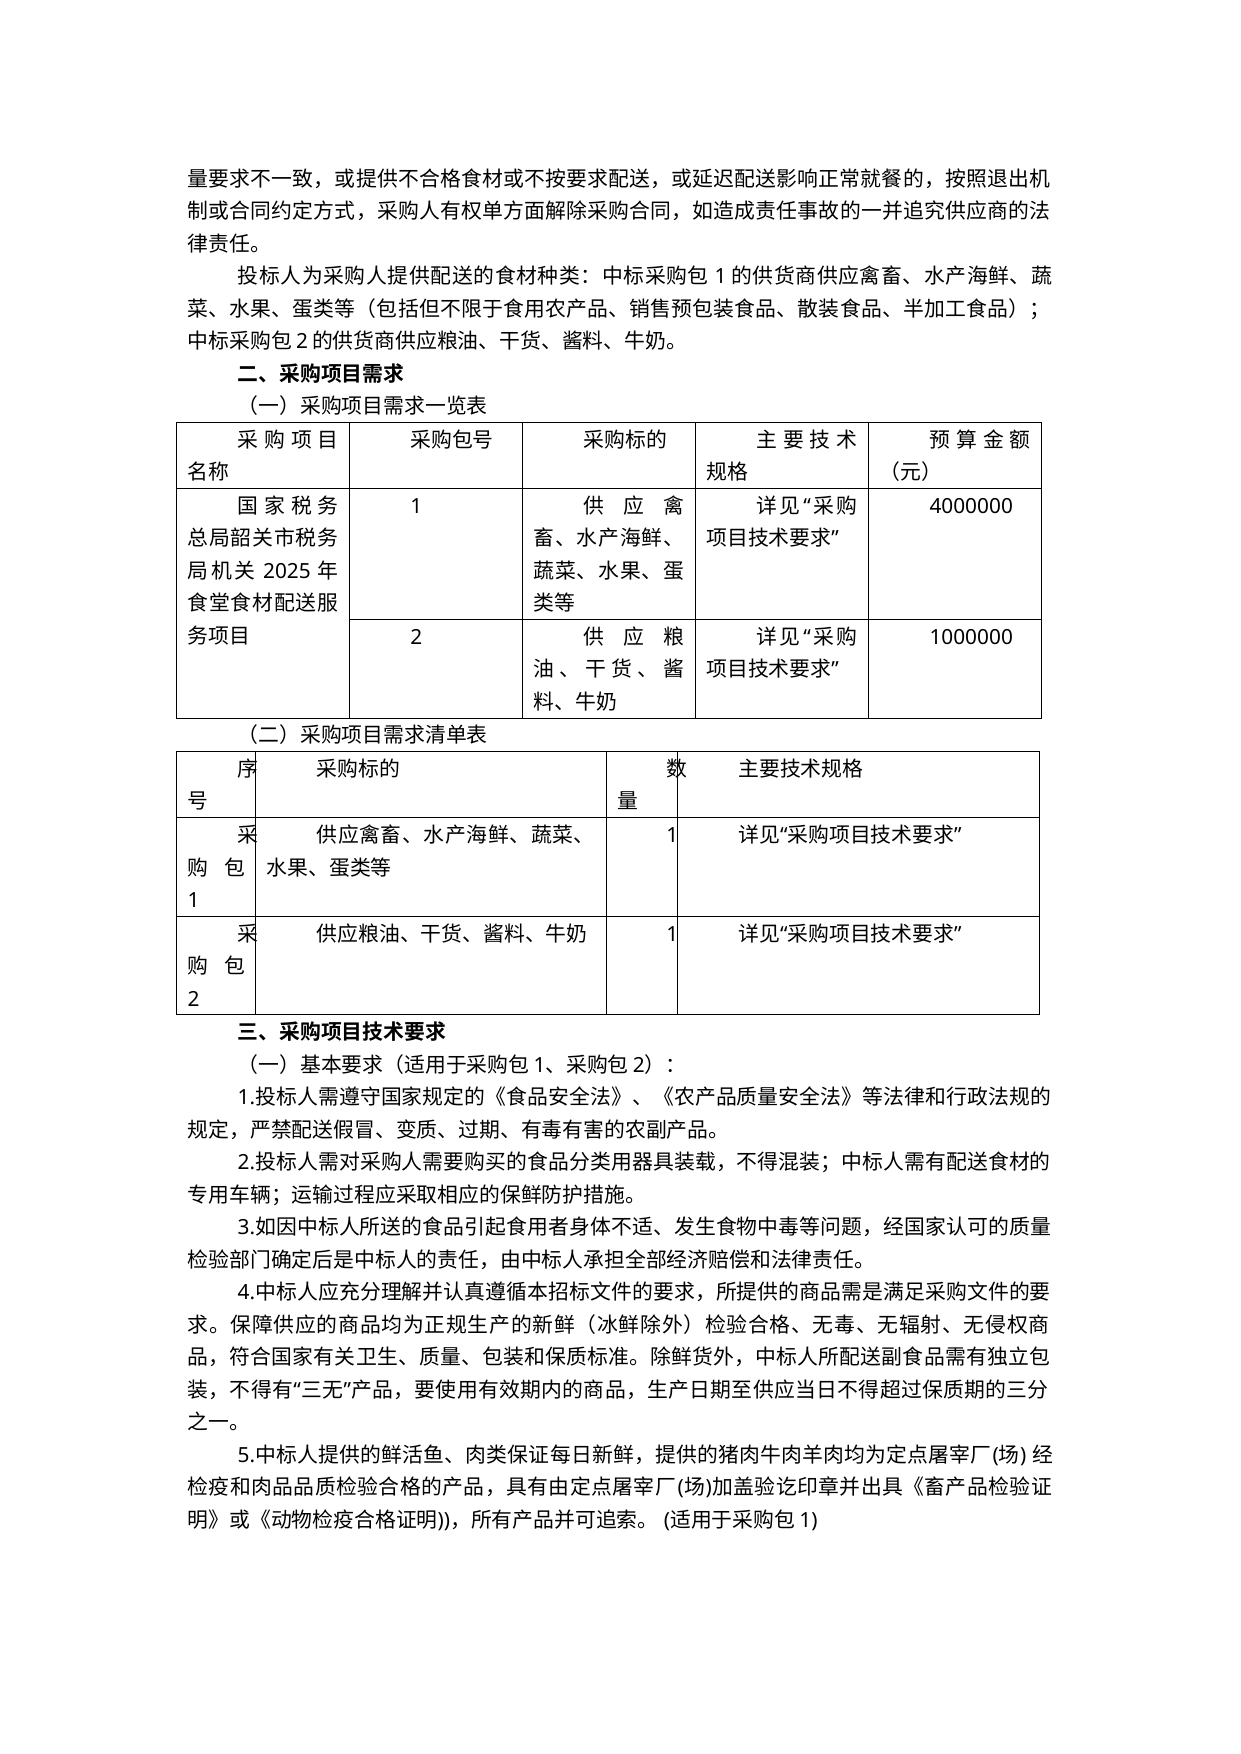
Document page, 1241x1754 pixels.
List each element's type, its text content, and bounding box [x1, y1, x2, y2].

table_cell 详见“采购项目技术要求” [696, 489, 868, 619]
table_cell 2 [350, 620, 522, 718]
table_header 预算金额（元） [869, 423, 1041, 488]
text 4.中标人应充分理解并认真遵循本招标文件的要求，所提供的商品需是满足采购文件的要求。保障供应的商品均为正规生产的新鲜（冰鲜除外）检验合格、无毒、无辐射、无侵权商品，符合国家有关卫生、质量、包装和保质标准。除鲜货外，中标人所配送副食品需有独立包装，不得有“三无”产品，要使用有效期内的商品，生产日期至供应当日不得超过保质期的三分之一。 [187, 1275, 1053, 1438]
table_cell 详见“采购项目技术要求” [678, 818, 1039, 916]
text 二、采购项目需求 [187, 357, 1053, 389]
table_cell 4000000 [869, 489, 1041, 619]
table_header 采购包号 [350, 423, 522, 488]
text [187, 162, 1053, 259]
table_cell 1 [350, 489, 522, 619]
table_cell 供应禽畜、水产海鲜、蔬菜、水果、蛋类等 [523, 489, 695, 619]
table_cell 详见“采购项目技术要求” [696, 620, 868, 718]
table_header 数量 [607, 752, 677, 817]
table_cell 1000000 [869, 620, 1041, 718]
table_header 主要技术规格 [678, 752, 1039, 817]
text 投标人为采购人提供配送的食材种类：中标采购包1的供货商供应禽畜、水产海鲜、蔬菜、水果、蛋类等（包括但不限于食用农产品、销售预包装食品、散装食品、半加工食品）；中标采购包2的供货商供应粮油、干货、酱料、牛奶。 [187, 259, 1053, 357]
table_header 采购标的 [256, 752, 606, 817]
table_cell 国家税务总局韶关市税务局机关2025年食堂食材配送服务项目 [177, 489, 349, 718]
table_cell 采购包2 [177, 917, 255, 1014]
text （一）基本要求（适用于采购包1、采购包2）： [187, 1048, 1053, 1080]
table_cell 采购包1 [177, 818, 255, 916]
text 3.如因中标人所送的食品引起食用者身体不适、发生食物中毒等问题，经国家认可的质量检验部门确定后是中标人的责任，由中标人承担全部经济赔偿和法律责任。 [187, 1210, 1053, 1275]
table_cell 1 [607, 818, 677, 916]
table_cell 详见“采购项目技术要求” [678, 917, 1039, 1014]
table_header 采购项目名称 [177, 423, 349, 488]
table_cell 供应禽畜、水产海鲜、蔬菜、水果、蛋类等 [256, 818, 606, 916]
table_cell 1 [607, 917, 677, 1014]
text 三、采购项目技术要求 [187, 1015, 1053, 1048]
table_header 序号 [177, 752, 255, 817]
text 5.中标人提供的鲜活鱼、肉类保证每日新鲜，提供的猪肉牛肉羊肉均为定点屠宰厂(场) 经检疫和肉品品质检验合格的产品，具有由定点屠宰厂(场)加盖验讫印章并出具《畜产品检验证明》或《动物检疫合格证明))，所有产品并可追索。 (适用于采购包1) [187, 1438, 1053, 1535]
text （一）采购项目需求一览表 [187, 389, 1053, 422]
table_header 采购标的 [523, 423, 695, 488]
text （二）采购项目需求清单表 [187, 719, 1053, 751]
text 2.投标人需对采购人需要购买的食品分类用器具装载，不得混装；中标人需有配送食材的专用车辆；运输过程应采取相应的保鲜防护措施。 [187, 1145, 1053, 1210]
table_cell 供应粮油、干货、酱料、牛奶 [523, 620, 695, 718]
table_header 主要技术规格 [696, 423, 868, 488]
table_cell 供应粮油、干货、酱料、牛奶 [256, 917, 606, 1014]
text 1.投标人需遵守国家规定的《食品安全法》、《农产品质量安全法》等法律和行政法规的规定，严禁配送假冒、变质、过期、有毒有害的农副产品。 [187, 1080, 1053, 1145]
